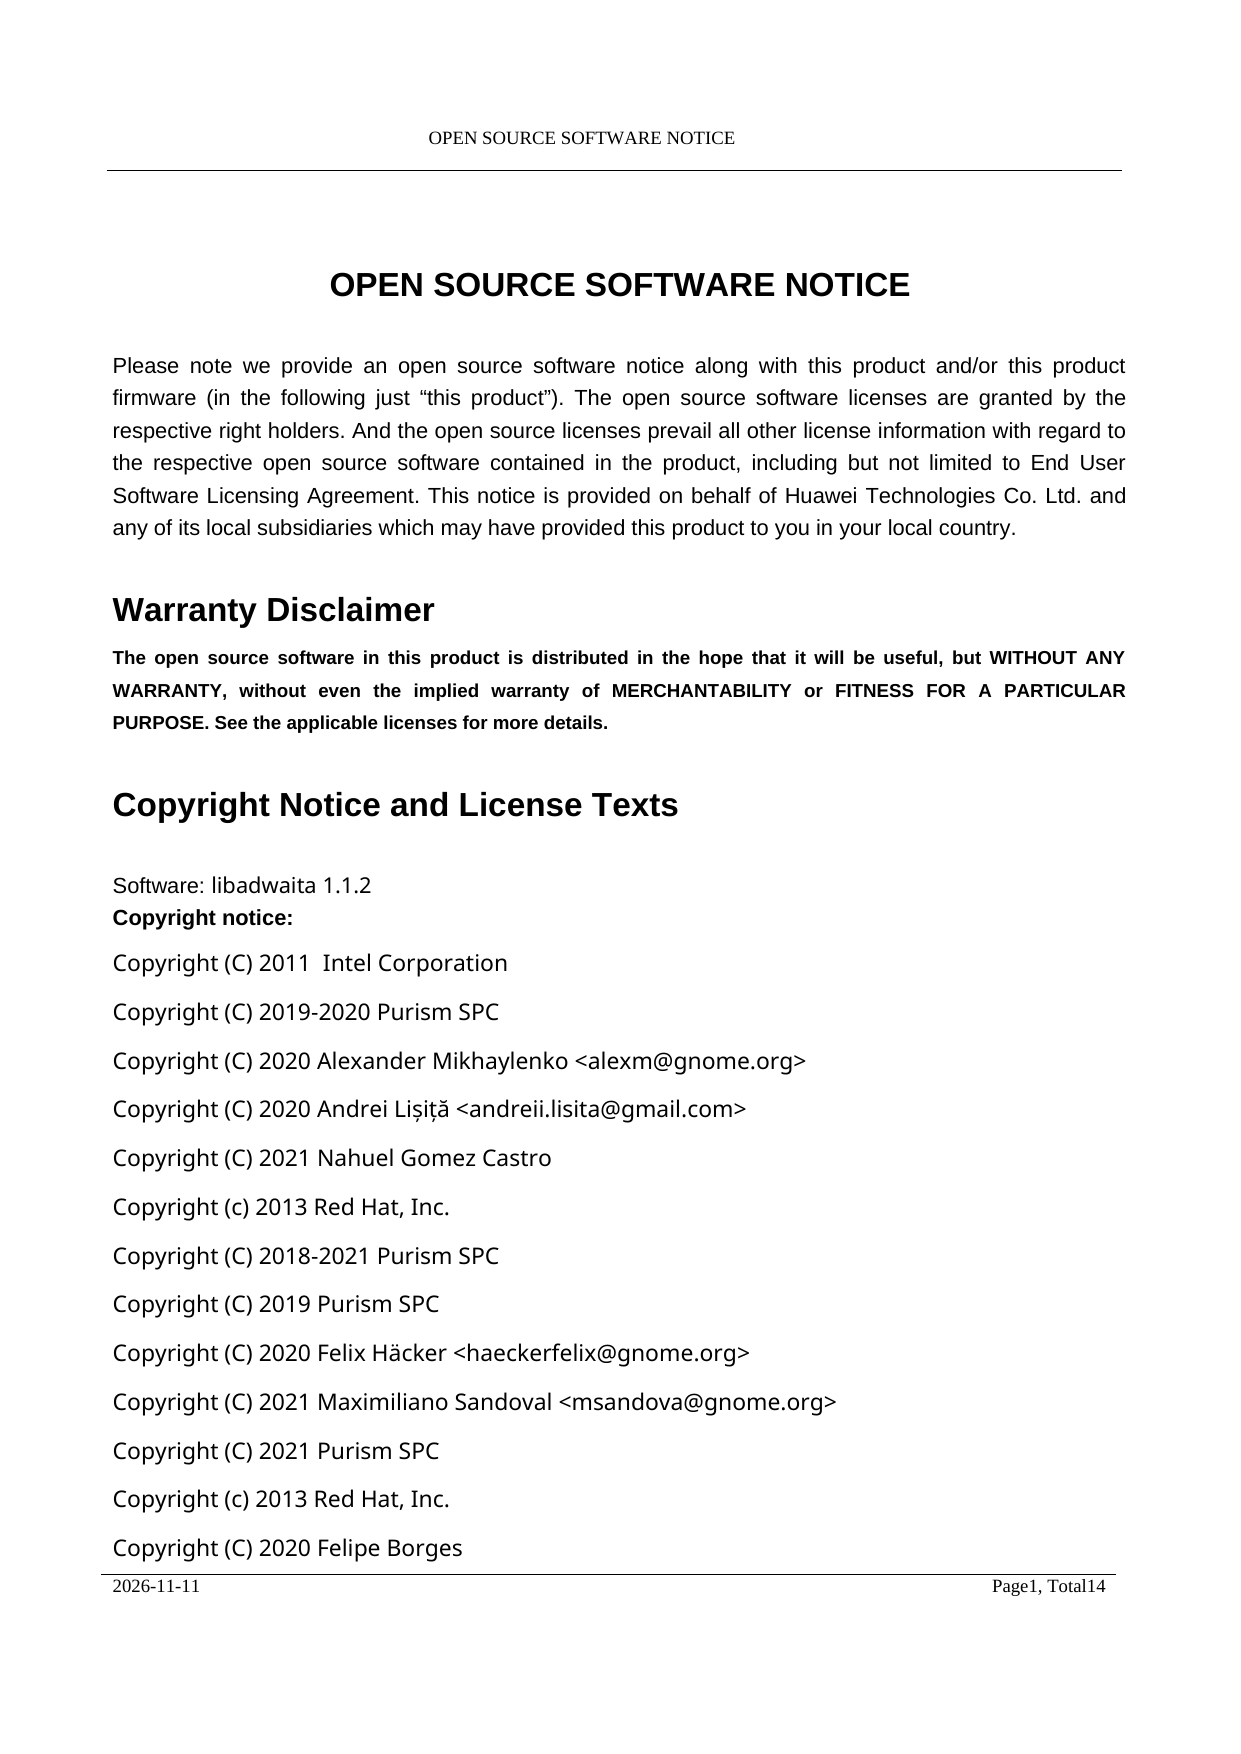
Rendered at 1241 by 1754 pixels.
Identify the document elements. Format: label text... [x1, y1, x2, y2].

text Software: libadwaita 1.1.2 [112, 869, 1128, 901]
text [112, 947, 1128, 1564]
text Warranty Disclaimer [112, 576, 1128, 641]
text The open source software in this product is distributed in the hope that it will be useful, but WITHOUT ANY WARRANTY, without even the implied warranty of MERCHANTABILITY or FITNESS FOR A PARTICULAR PURPOSE. See the applicable licenses for more details. [112, 641, 1128, 739]
text OPEN SOURCE SOFTWARE NOTICE [112, 251, 1128, 316]
text Copyright notice: [112, 901, 1128, 934]
text Please note we provide an open source software notice along with this product and/or this product firmware (in the following just “this product”). The open source software licenses are granted by the respective right holders. And the open source licenses prevail all other license information with regard to the respective open source software contained in the product, including but not limited to End User Software Licensing Agreement. This notice is provided on behalf of Huawei Technologies Co. Ltd. and any of its local subsidiaries which may have provided this product to you in your local country. [112, 349, 1128, 544]
text Copyright Notice and License Texts [112, 771, 1128, 836]
